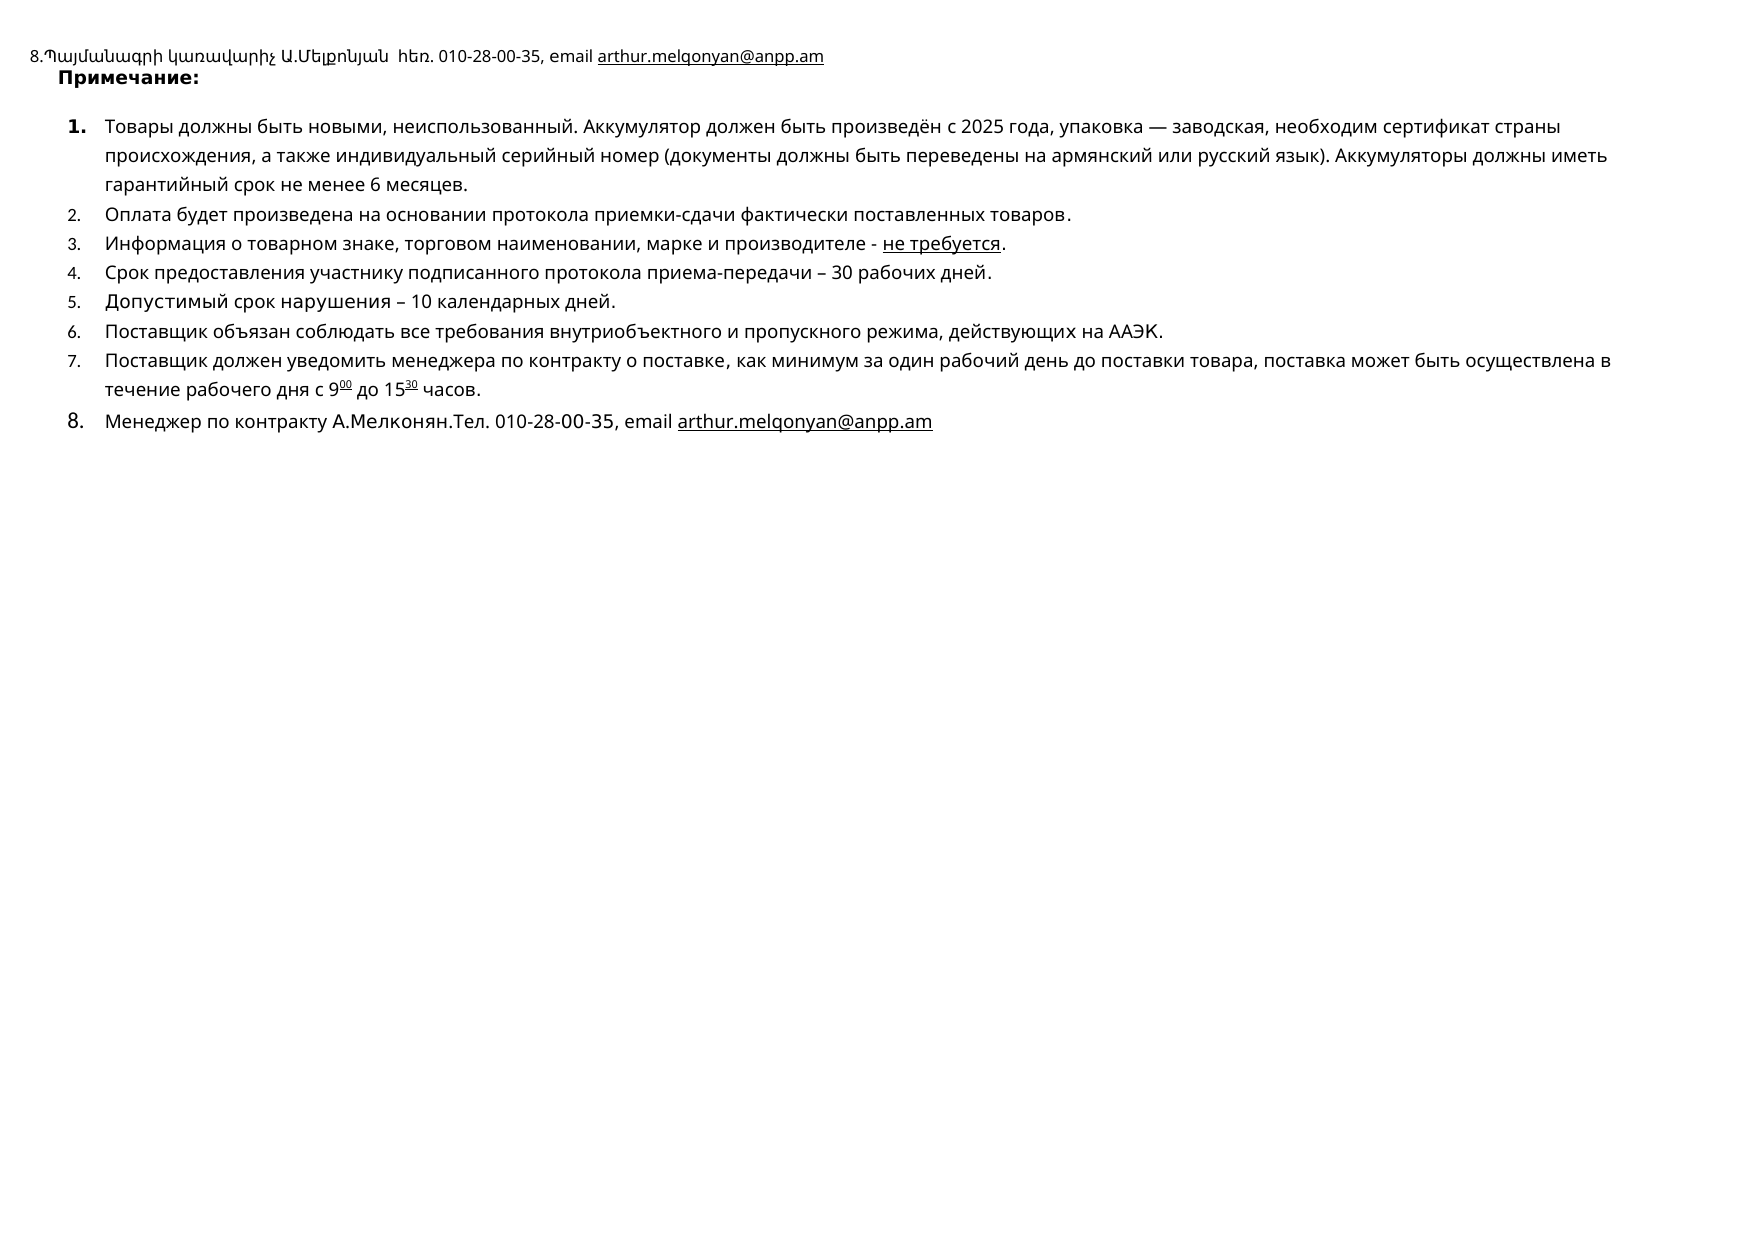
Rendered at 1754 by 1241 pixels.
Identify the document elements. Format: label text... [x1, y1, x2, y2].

list Информация о товарном знаке, торговом наименовании, марке и производителе - не требуется. [67, 230, 1636, 256]
text 8.Պայմանագրի կառավարիչ Ա.Մելքոնյան հեռ. 010-28-00-35, email arthur.melqonyan@anpp.am [29, 44, 1636, 67]
list Оплата будет произведена на основании протокола приемки-сдачи фактически поставленных товаров. [67, 201, 1636, 226]
list Допустимый срок нарушения – 10 календарных дней. [67, 289, 1636, 314]
text Примечание: [58, 67, 1636, 89]
list Менеджер по контракту А.Мелконян.Тел. 010-28-00-35, email arthur.melqonyan@anpp.am [67, 406, 1636, 434]
list Поставщик должен уведомить менеджера по контракту о поставке, как минимум за один рабочий день до поставки товара, поставка может быть осуществлена в течение рабочего дня с 900 до 1530 часов. [67, 347, 1636, 402]
list Товары должны быть новыми, неиспользованный. Аккумулятор должен быть произведён с 2025 года, упаковка — заводская, необходим сертификат страны происхождения, а также индивидуальный серийный номер (документы должны быть переведены на армянский или русский язык). Аккумуляторы должны иметь гарантийный срок не менее 6 месяцев. [67, 113, 1636, 197]
list Поставщик объязан соблюдать все требования внутриобъектного и пропускного режима, действующих на ААЭК. [67, 318, 1636, 343]
list Срок предоставления участнику подписанного протокола приема-передачи – 30 рабочих дней. [67, 259, 1636, 285]
